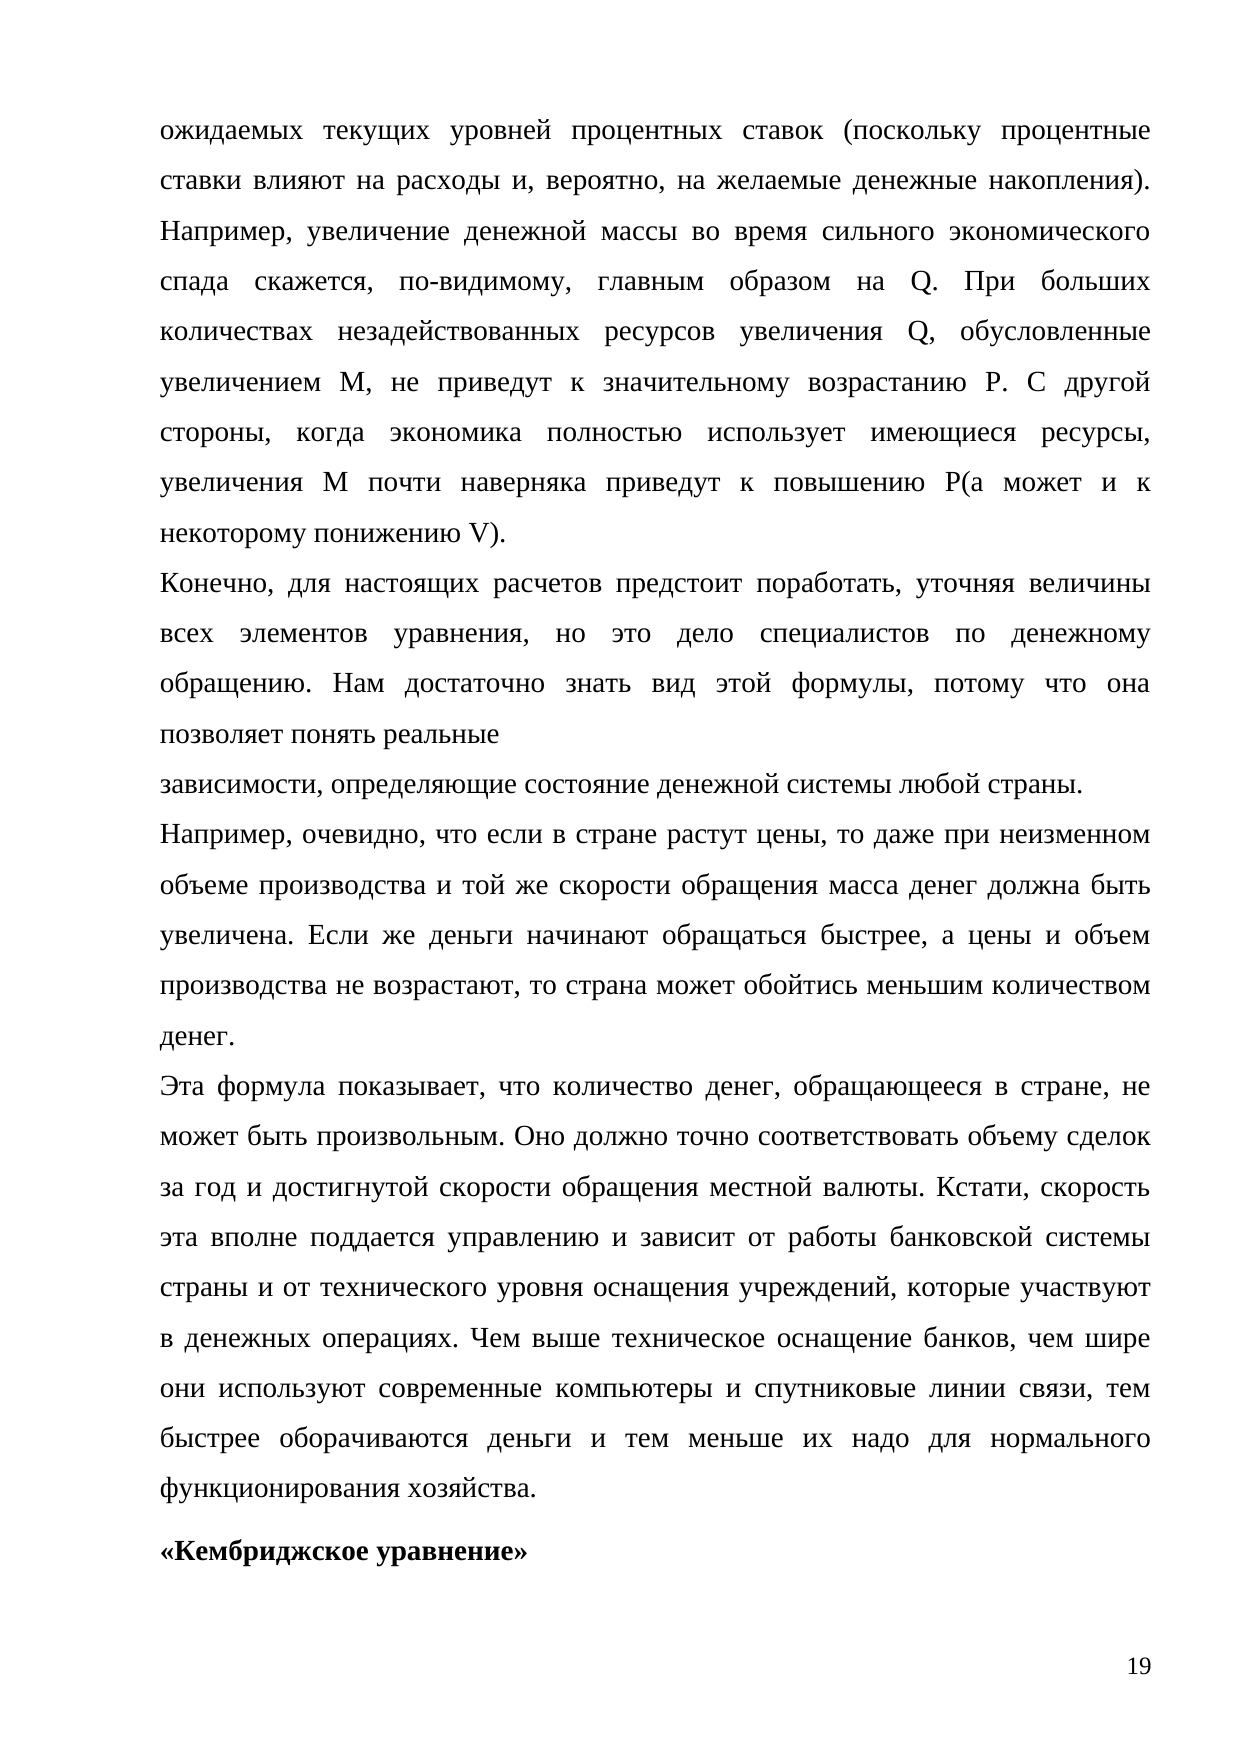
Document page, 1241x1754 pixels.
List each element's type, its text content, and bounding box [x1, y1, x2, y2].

text «Кембриджское уравнение» [159, 1533, 1152, 1567]
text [159, 112, 1152, 548]
text Например, очевидно, что если в стране растут цены, то даже при неизменном объеме производства и той же скорости обращения масса денег должна быть увеличена. Если же деньги начинают обращаться быстрее, а цены и объем производства не возрастают, то страна может обойтись меньшим количеством денег. [159, 817, 1152, 1051]
text Конечно, для настоящих расчетов предстоит поработать, уточняя величины всех элементов уравнения, но это дело специалистов по денежному обращению. Нам достаточно знать вид этой формулы, потому что она позволяет понять реальные [159, 565, 1152, 749]
text зависимости, определяющие состояние денежной системы любой страны. [159, 766, 1152, 800]
text Эта формула показывает, что количество денег, обращающееся в стране, не может быть произвольным. Оно должно точно соответствовать объему сделок за год и достигнутой скорости обращения местной валюты. Кстати, скорость эта вполне поддается управлению и зависит от работы банковской системы страны и от технического уровня оснащения учреждений, которые участвуют в денежных операциях. Чем выше техническое оснащение банков, чем шире они используют современные компьютеры и спутниковые линии связи, тем быстрее оборачиваются деньги и тем меньше их надо для нормального функционирования хозяйства. [159, 1068, 1152, 1504]
